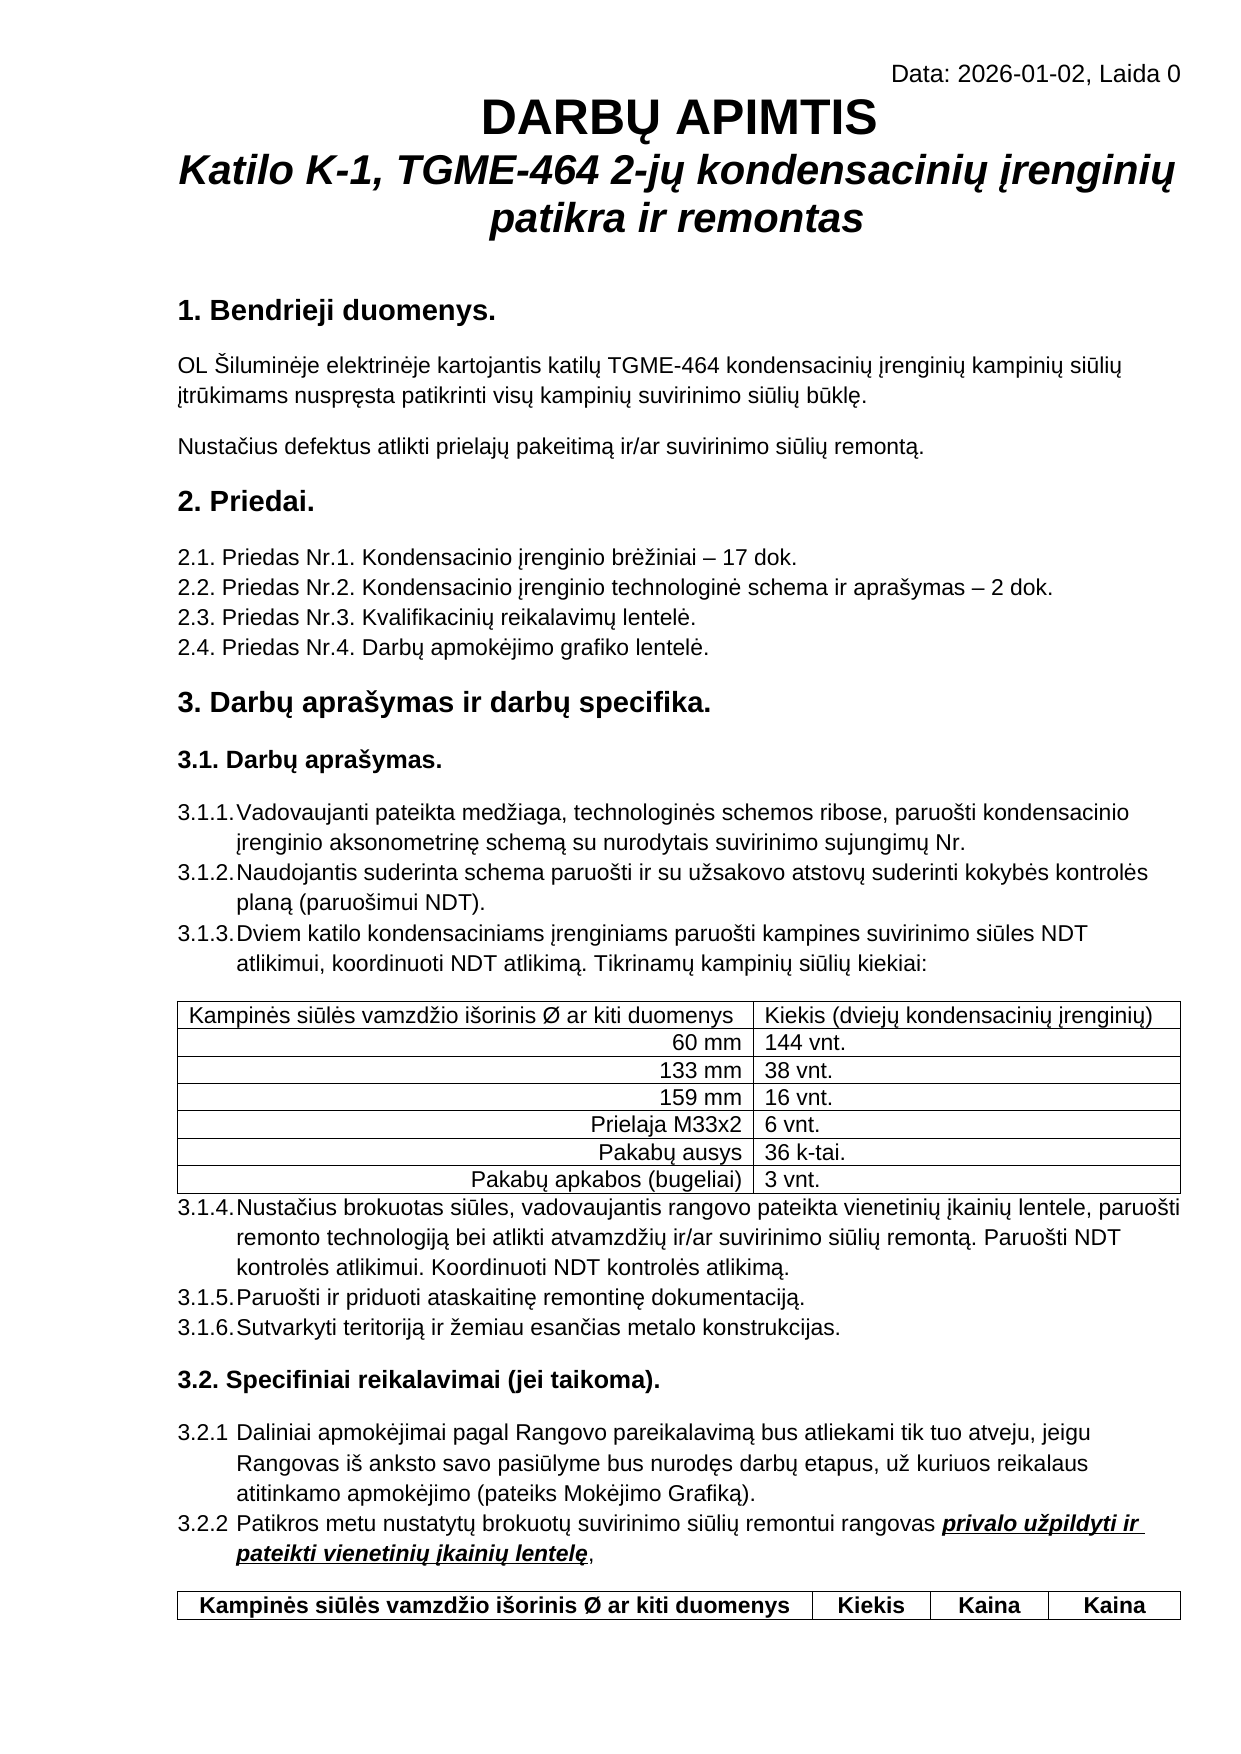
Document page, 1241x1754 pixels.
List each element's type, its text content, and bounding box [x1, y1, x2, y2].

table_cell 3 vnt. [754, 1166, 1180, 1192]
table_header Kampinės siūlės vamzdžio išorinis Ø ar kiti duomenys [178, 1002, 753, 1028]
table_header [178, 1592, 812, 1618]
table_cell 159 mm [178, 1084, 753, 1110]
text 3.1. Darbų aprašymas. [177, 745, 1181, 773]
table_cell 6 vnt. [754, 1111, 1180, 1138]
list Priedas Nr.1. Kondensacinio įrenginio brėžiniai – 17 dok. [177, 544, 1181, 570]
table_header Kiekis [813, 1592, 930, 1618]
text 2. Priedai. [177, 484, 1181, 518]
text Nustačius defektus atlikti prielajų pakeitimą ir/ar suvirinimo siūlių remontą. [177, 433, 1181, 460]
list Priedas Nr.2. Kondensacinio įrenginio technologinė schema ir aprašymas – 2 dok. [177, 574, 1181, 600]
table_cell 133 mm [178, 1057, 753, 1083]
text 1. Bendrieji duomenys. [177, 293, 1181, 326]
list Sutvarkyti teritoriją ir žemiau esančias metalo konstrukcijas. [177, 1314, 1181, 1341]
table_cell 16 vnt. [754, 1084, 1180, 1110]
list Daliniai apmokėjimai pagal Rangovo pareikalavimą bus atliekami tik tuo atveju, jeigu Rangovas iš anksto savo pasiūlyme bus nurodęs darbų etapus, už kuriuos reikalaus atitinkamo apmokėjimo (pateiks Mokėjimo Grafiką). [177, 1419, 1181, 1506]
table_cell Pakabų apkabos (bugeliai) [178, 1166, 753, 1192]
table_cell 144 vnt. [754, 1029, 1180, 1056]
text OL Šiluminėje elektrinėje kartojantis katilų TGME-464 kondensacinių įrenginių kampinių siūlių įtrūkimams nuspręsta patikrinti visų kampinių suvirinimo siūlių būklę. [177, 352, 1181, 409]
table_header Kiekis (dviejų kondensacinių įrenginių) [754, 1002, 1180, 1028]
table_cell Pakabų ausys [178, 1139, 753, 1165]
list Priedas Nr.4. Darbų apmokėjimo grafiko lentelė. [177, 634, 1181, 661]
table_cell 36 k-tai. [754, 1139, 1180, 1165]
list Naudojantis suderinta schema paruošti ir su užsakovo atstovų suderinti kokybės kontrolės planą (paruošimui NDT). [177, 859, 1181, 916]
list Dviem katilo kondensaciniams įrenginiams paruošti kampines suvirinimo siūles NDT atlikimui, koordinuoti NDT atlikimą. Tikrinamų kampinių siūlių kiekiai: [177, 919, 1181, 976]
table_cell Prielaja M33x2 [178, 1111, 753, 1138]
text 3.2. Specifiniai reikalavimai (jei taikoma). [177, 1365, 1181, 1394]
list Nustačius brokuotas siūles, vadovaujantis rangovo pateikta vienetinių įkainių lentele, paruošti remonto technologiją bei atlikti atvamzdžių ir/ar suvirinimo siūlių remontą. Paruošti NDT kontrolės atlikimui. Koordinuoti NDT kontrolės atlikimą. [177, 1194, 1181, 1280]
table_cell 38 vnt. [754, 1057, 1180, 1083]
text 3. Darbų aprašymas ir darbų specifika. [177, 685, 1181, 719]
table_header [931, 1592, 1048, 1618]
table_cell 60 mm [178, 1029, 753, 1056]
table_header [1049, 1592, 1180, 1618]
list Vadovaujanti pateikta medžiaga, technologinės schemos ribose, paruošti kondensacinio įrenginio aksonometrinę schemą su nurodytais suvirinimo sujungimų Nr. [177, 799, 1181, 855]
list Paruošti ir priduoti ataskaitinę remontinę dokumentaciją. [177, 1284, 1181, 1311]
list Priedas Nr.3. Kvalifikacinių reikalavimų lentelė. [177, 604, 1181, 631]
list Patikros metu nustatytų brokuotų suvirinimo siūlių remontui rangovas privalo užpildyti ir pateikti vienetinių įkainių lentelę, [177, 1510, 1181, 1566]
